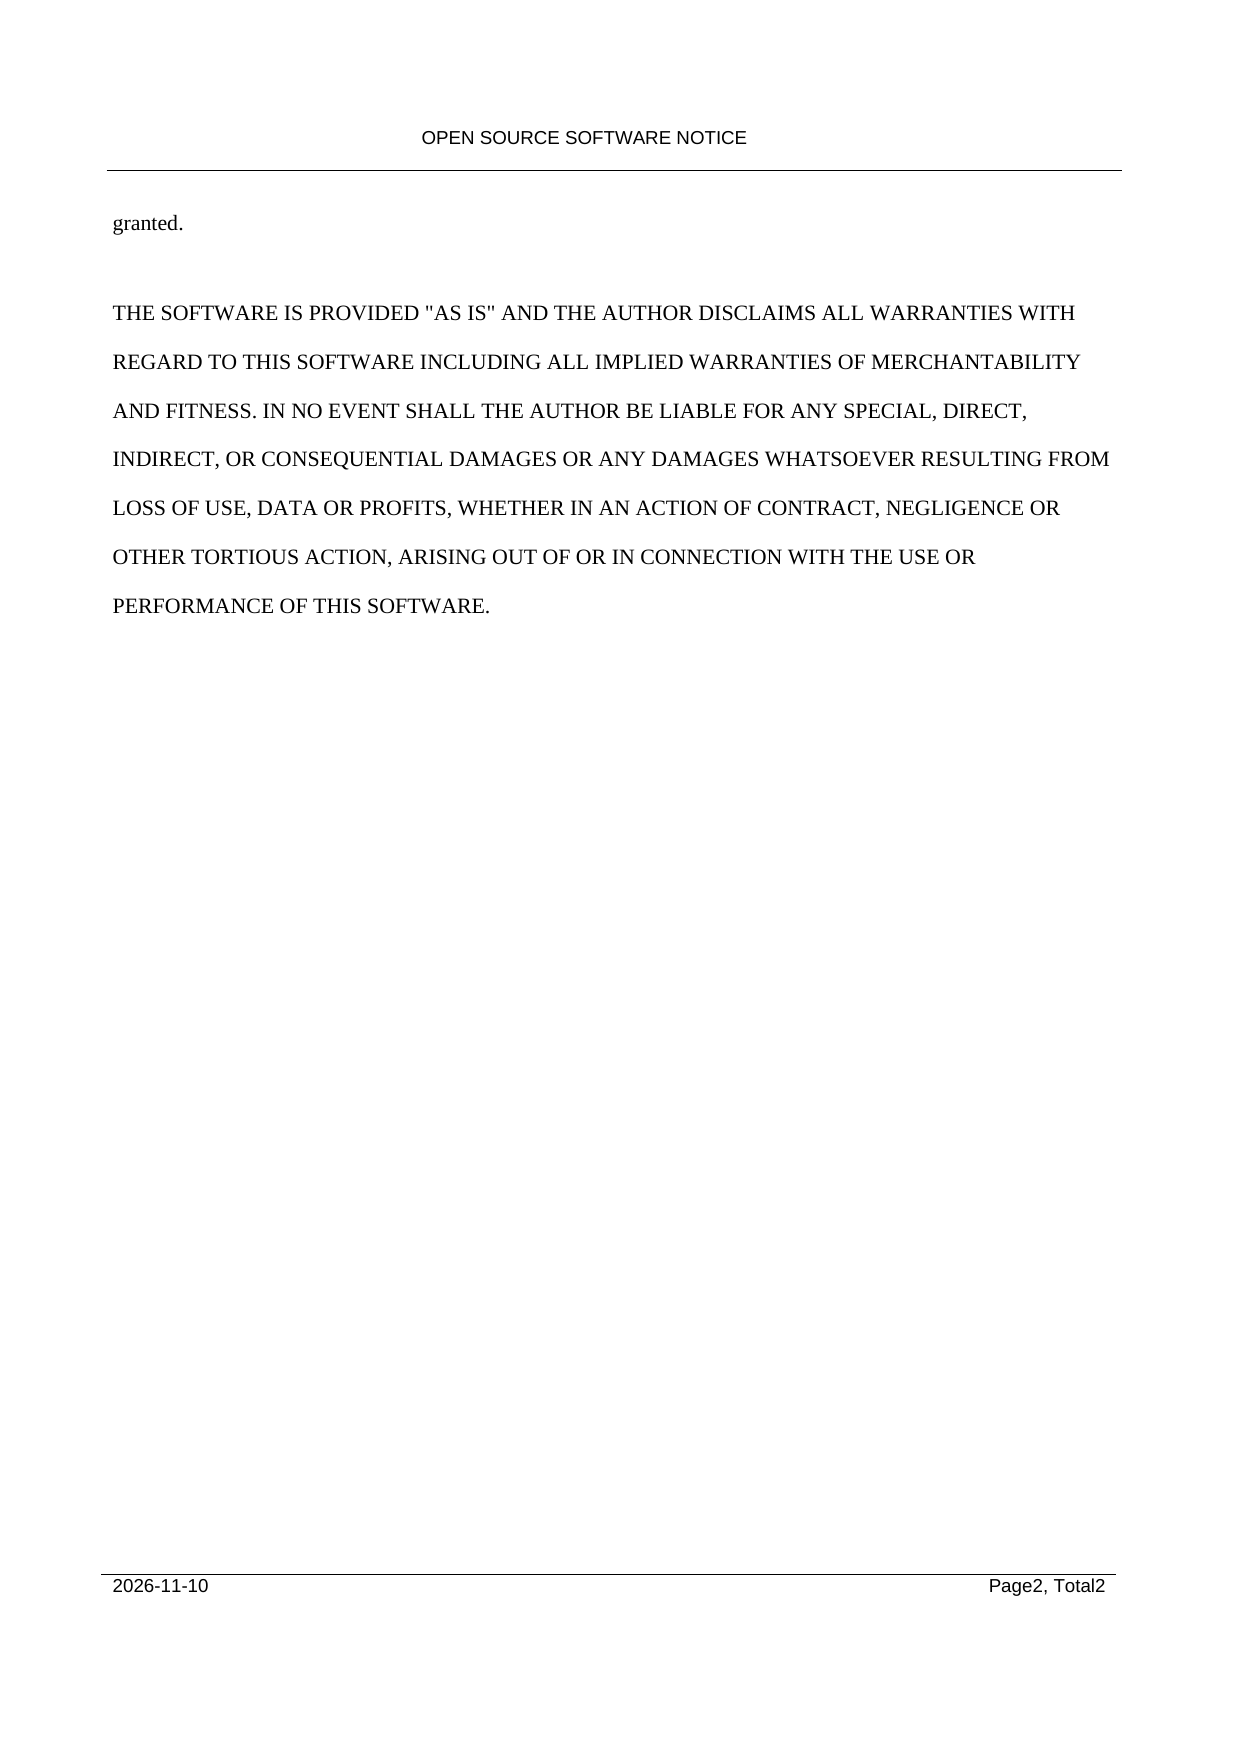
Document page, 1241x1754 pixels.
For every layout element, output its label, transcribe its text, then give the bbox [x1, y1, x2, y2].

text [112, 206, 1128, 239]
text THE SOFTWARE IS PROVIDED "AS IS" AND THE AUTHOR DISCLAIMS ALL WARRANTIES WITH REGARD TO THIS SOFTWARE INCLUDING ALL IMPLIED WARRANTIES OF MERCHANTABILITY AND FITNESS. IN NO EVENT SHALL THE AUTHOR BE LIABLE FOR ANY SPECIAL, DIRECT, INDIRECT, OR CONSEQUENTIAL DAMAGES OR ANY DAMAGES WHATSOEVER RESULTING FROM LOSS OF USE, DATA OR PROFITS, WHETHER IN AN ACTION OF CONTRACT, NEGLIGENCE OR OTHER TORTIOUS ACTION, ARISING OUT OF OR IN CONNECTION WITH THE USE OR PERFORMANCE OF THIS SOFTWARE. [112, 297, 1128, 622]
